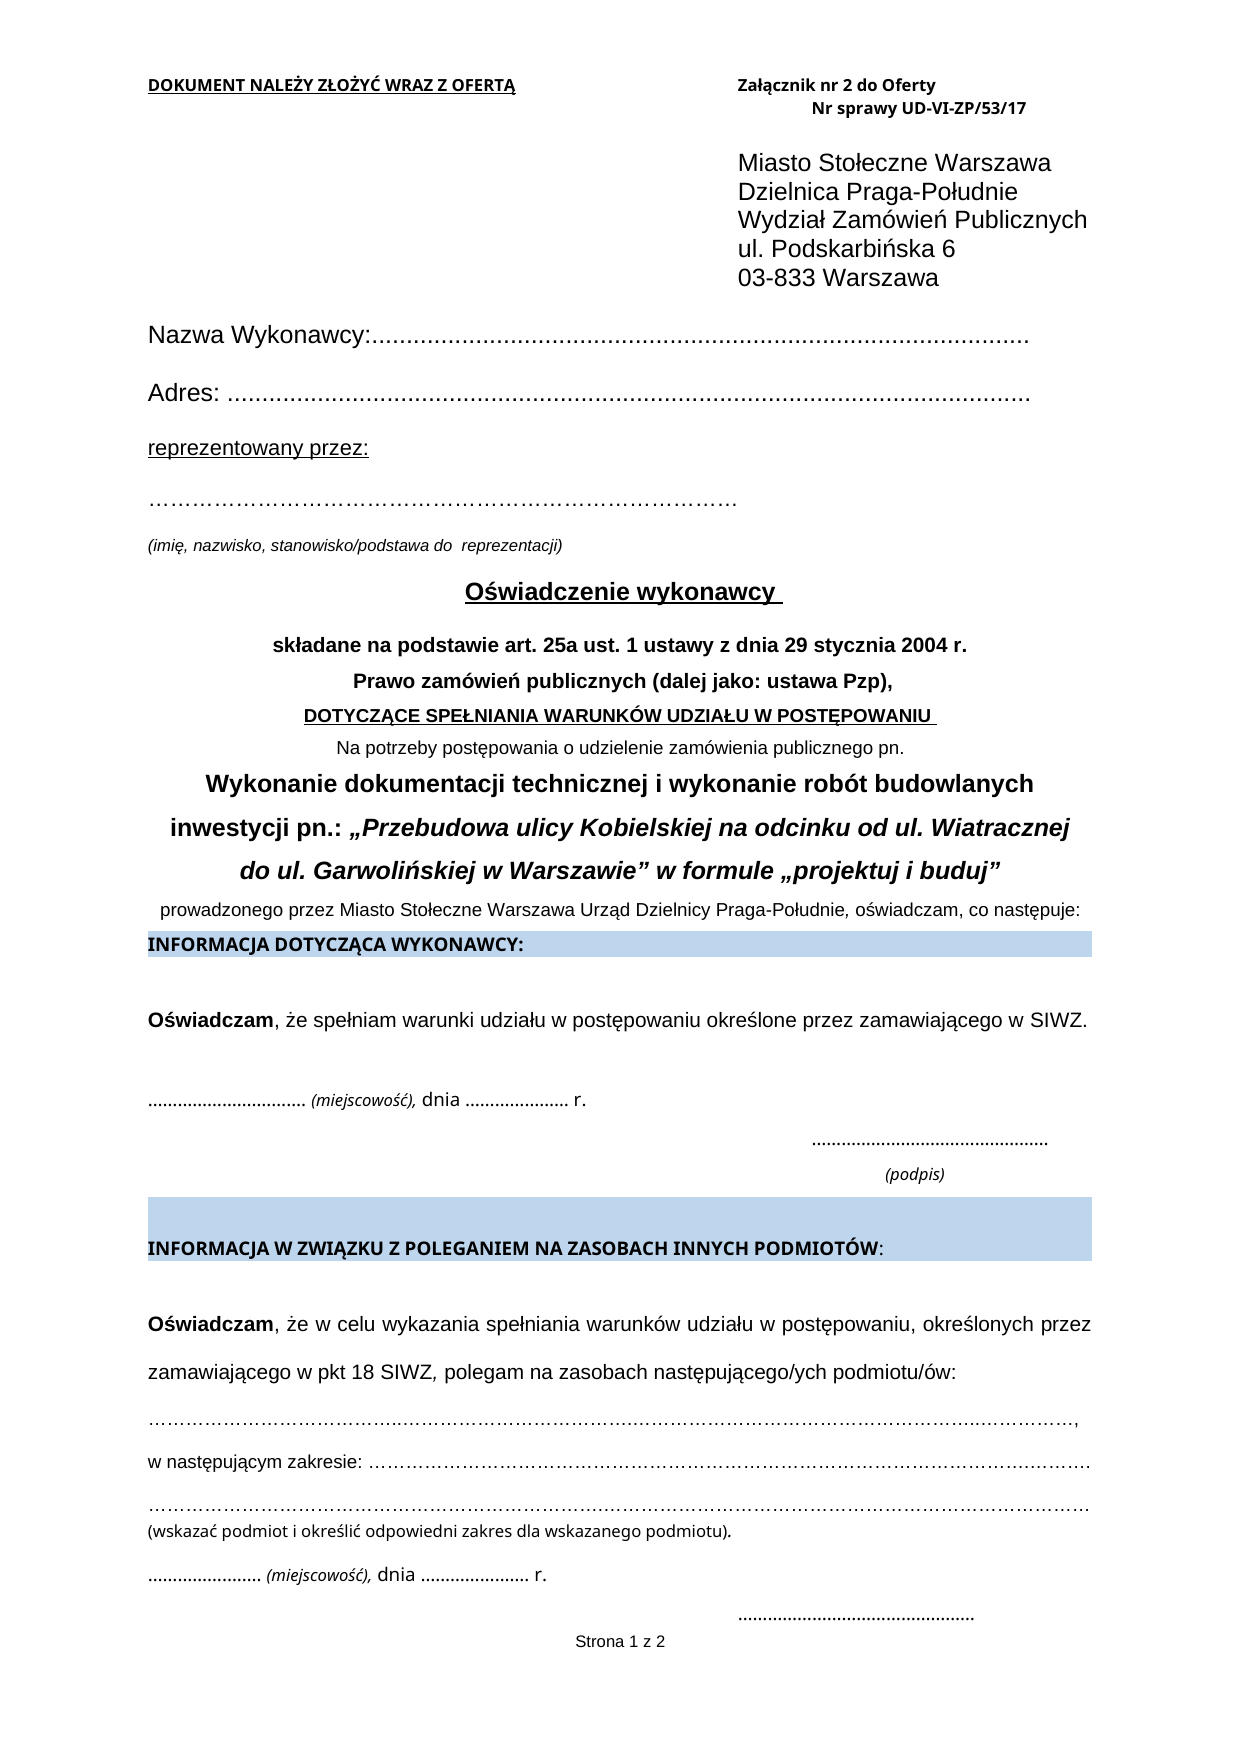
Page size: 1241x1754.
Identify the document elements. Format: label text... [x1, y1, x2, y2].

text Wykonanie dokumentacji technicznej i wykonanie robót budowlanych inwestycji pn.: „Przebudowa ulicy Kobielskiej na odcinku od ul. Wiatracznej [148, 769, 1092, 841]
text …………………….……. (miejscowość), dnia ………………… r. [148, 1087, 1092, 1112]
text Miasto Stołeczne Warszawa [664, 148, 1092, 176]
text Wydział Zamówień Publicznych [148, 205, 1092, 234]
text Dzielnica Praga-Południe [148, 176, 1092, 205]
text Adres: .................................................................................................................... [148, 378, 1092, 406]
text Oświadczam, że spełniam warunki udziału w postępowaniu określone przez zamawiającego w SIWZ. [148, 1007, 1092, 1031]
text 03-833 Warszawa [148, 263, 1092, 291]
text ……………………………………………………………………… [148, 486, 797, 511]
text ………………………………………… [148, 1600, 1092, 1625]
text (podpis) [811, 1163, 1092, 1186]
text ul. Podskarbińska 6 [148, 234, 1092, 263]
text Oświadczam, że w celu wykazania spełniania warunków udziału w postępowaniu, określonych przez zamawiającego w pkt 18 SIWZ, polegam na zasobach następującego/ych podmiotu/ów: [148, 1312, 1092, 1384]
text reprezentowany przez: [148, 435, 1092, 460]
text INFORMACJA W ZWIĄZKU Z POLEGANIEM NA ZASOBACH INNYCH PODMIOTÓW: [148, 1235, 1092, 1261]
text …………….……. (miejscowość), dnia …………………. r. [148, 1562, 1092, 1587]
text (imię, nazwisko, stanowisko/podstawa do reprezentacji) [148, 536, 723, 555]
text Nazwa Wykonawcy:............................................................................................... [148, 320, 1092, 349]
text składane na podstawie art. 25a ust. 1 ustawy z dnia 29 stycznia 2004 r. [148, 633, 1092, 657]
text ………………………………………… [148, 1125, 1092, 1150]
text ……………………………………………………………….…………………………………………………………………… (wskazać podmiot i określić odpowiedni zakres dla wskazanego podmiotu). [148, 1494, 1092, 1543]
text Prawo zamówień publicznych (dalej jako: ustawa Pzp), [148, 669, 1092, 693]
text DOTYCZĄCE SPEŁNIANIA WARUNKÓW UDZIAŁU W POSTĘPOWANIU Na potrzeby postępowania o udzielenie zamówienia publicznego pn. [148, 705, 1092, 759]
text do ul. Garwolińskiej w Warszawie” w formule „projektuj i buduj” [148, 856, 1092, 884]
text INFORMACJA DOTYCZĄCA WYKONAWCY: [148, 931, 1092, 957]
text Oświadczenie wykonawcy [148, 577, 1092, 606]
text …………………………………..……………………………….………………………………………………..……………, w następującym zakresie: …………………………………………………………………………………………….………. [148, 1408, 1092, 1472]
text prowadzonego przez Miasto Stołeczne Warszawa Urząd Dzielnicy Praga-Południe, oświadczam, co następuje: [148, 899, 1092, 920]
